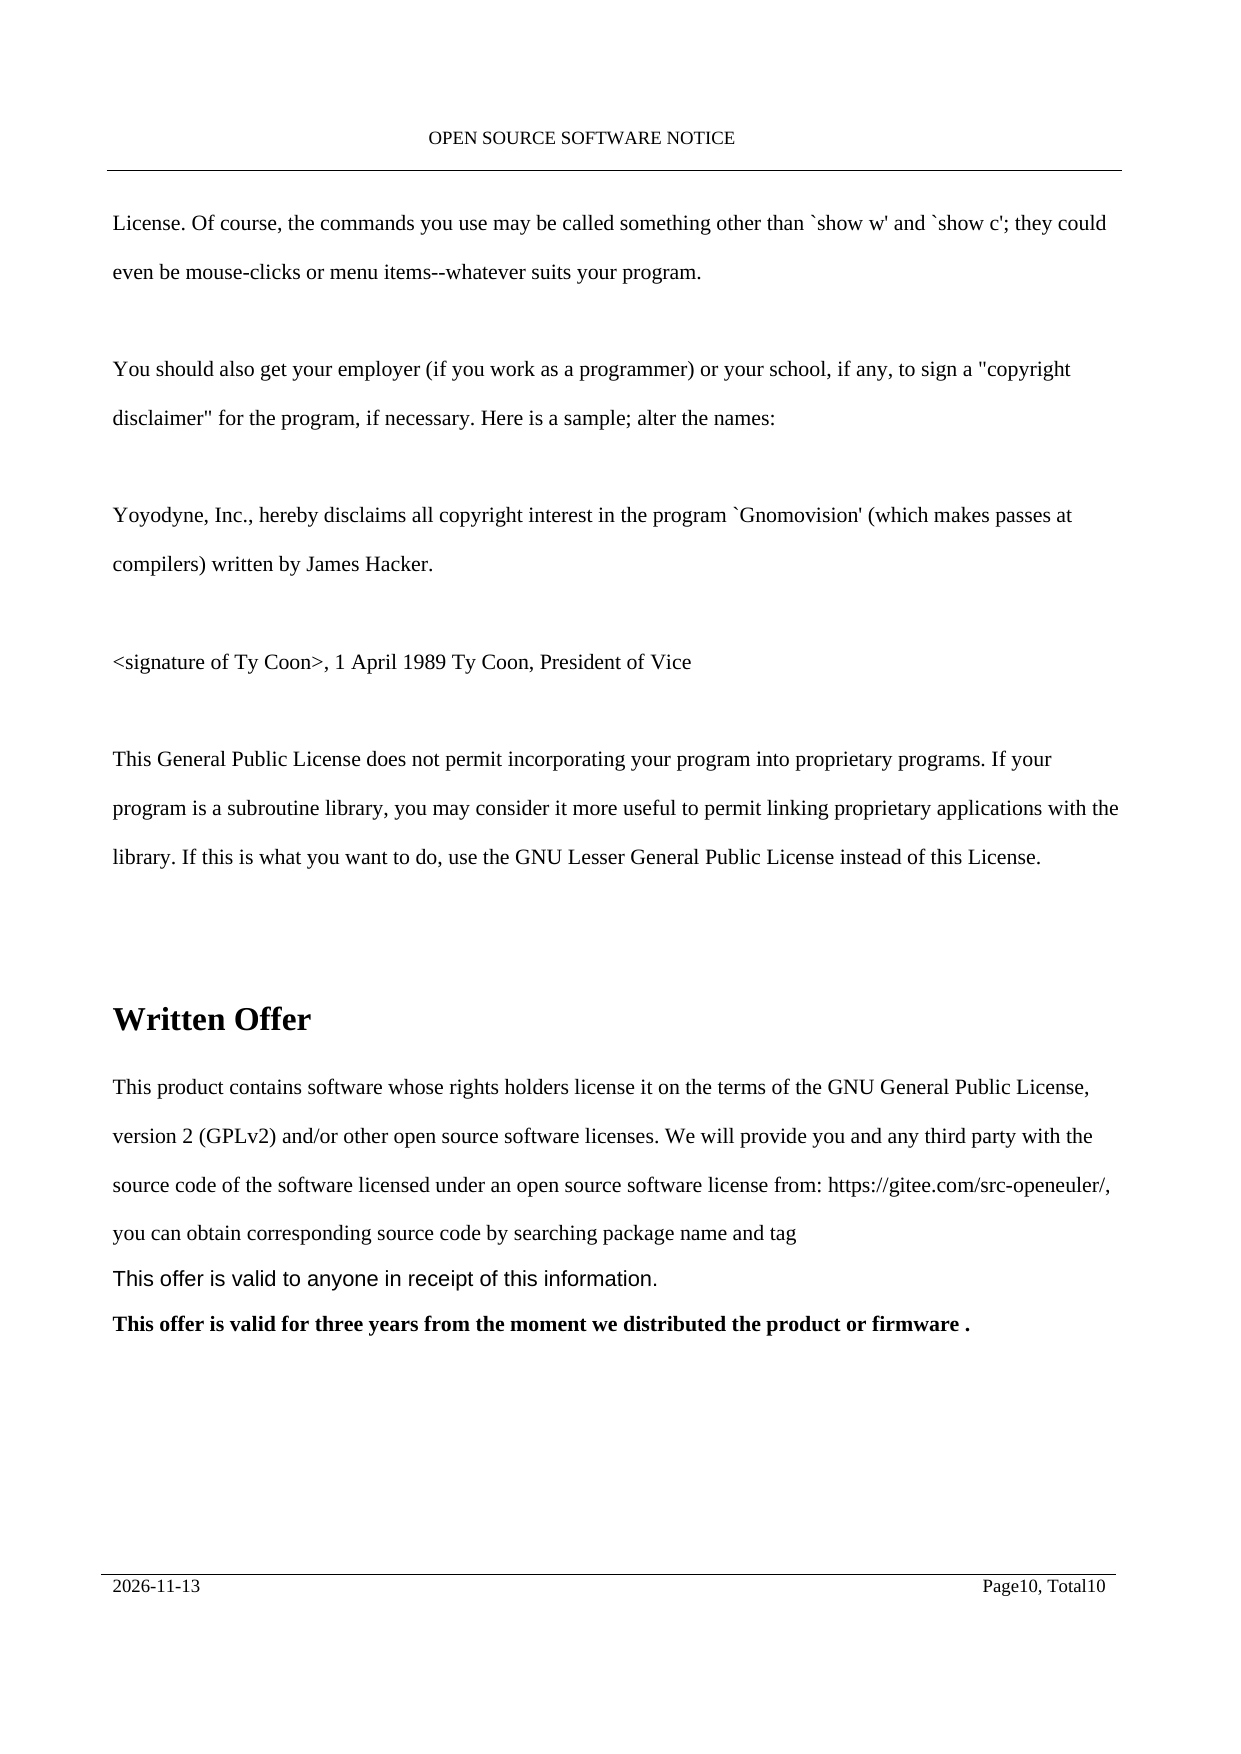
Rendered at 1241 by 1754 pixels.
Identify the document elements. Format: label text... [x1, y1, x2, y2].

text This offer is valid to anyone in receipt of this information. [112, 1262, 1128, 1294]
text Written Offer [112, 986, 1128, 1051]
text This product contains software whose rights holders license it on the terms of the GNU General Public License, version 2 (GPLv2) and/or other open source software licenses. We will provide you and any third party with the source code of the software licensed under an open source software license from: https://gitee.com/src-openeuler/, you can obtain corresponding source code by searching package name and tag [112, 1071, 1128, 1249]
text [112, 206, 1128, 970]
text This offer is valid for three years from the moment we distributed the product or firmware . [112, 1307, 1128, 1339]
